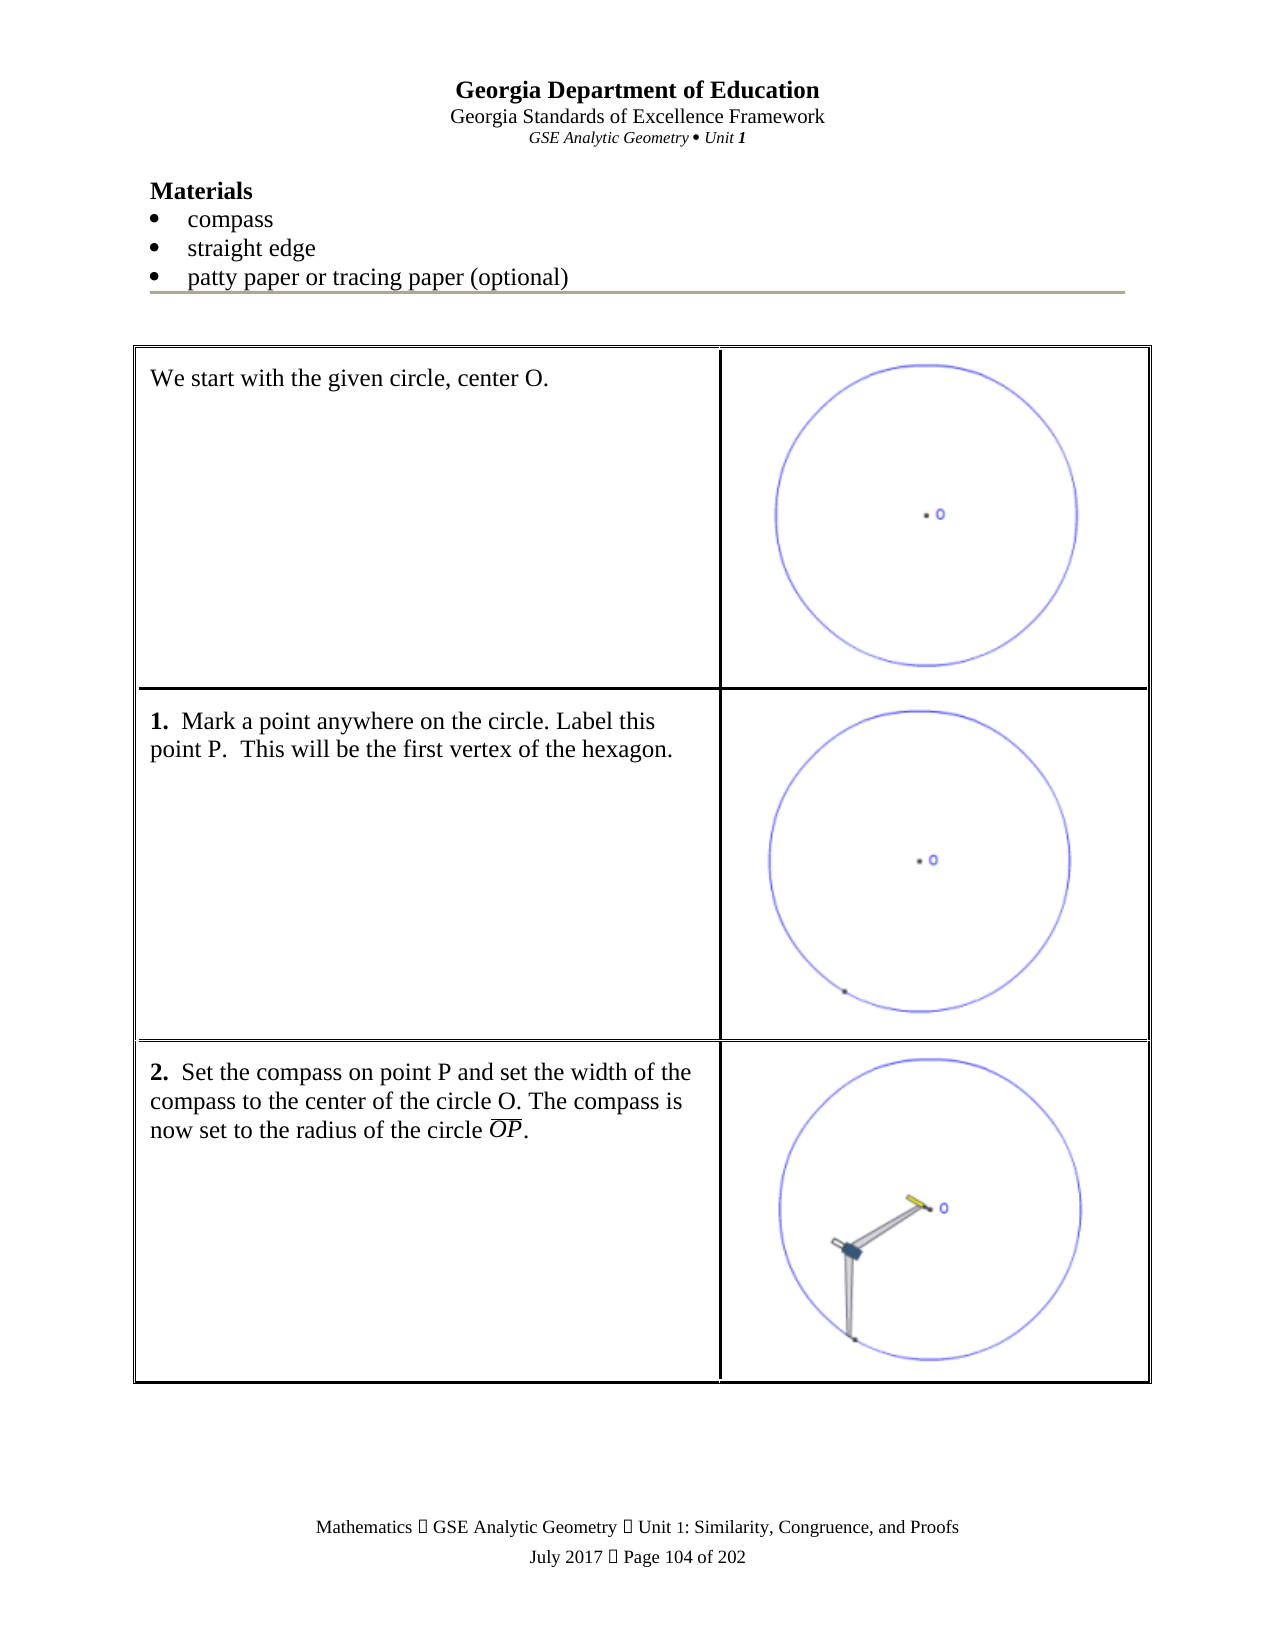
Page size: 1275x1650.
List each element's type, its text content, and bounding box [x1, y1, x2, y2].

list compass [150, 204, 1125, 233]
list straight edge [150, 233, 1125, 262]
text Materials [150, 176, 1125, 204]
table_header We start with the given circle, center O. [134, 346, 720, 687]
picture [735, 1057, 1111, 1366]
table_cell [720, 1039, 1150, 1381]
list patty paper or tracing paper (optional) [150, 262, 1125, 290]
table_header [720, 348, 1148, 687]
picture [735, 705, 1111, 1023]
table_cell 2. Set the compass on point P and set the width of the compass to the center of the circle O. The compass is now set to the radius of the circle . [134, 1039, 720, 1381]
picture [735, 363, 1111, 672]
table_cell [722, 687, 1148, 1039]
table_cell 1. Mark a point anywhere on the circle. Label this point P. This will be the first vertex of the hexagon. [136, 687, 719, 1039]
